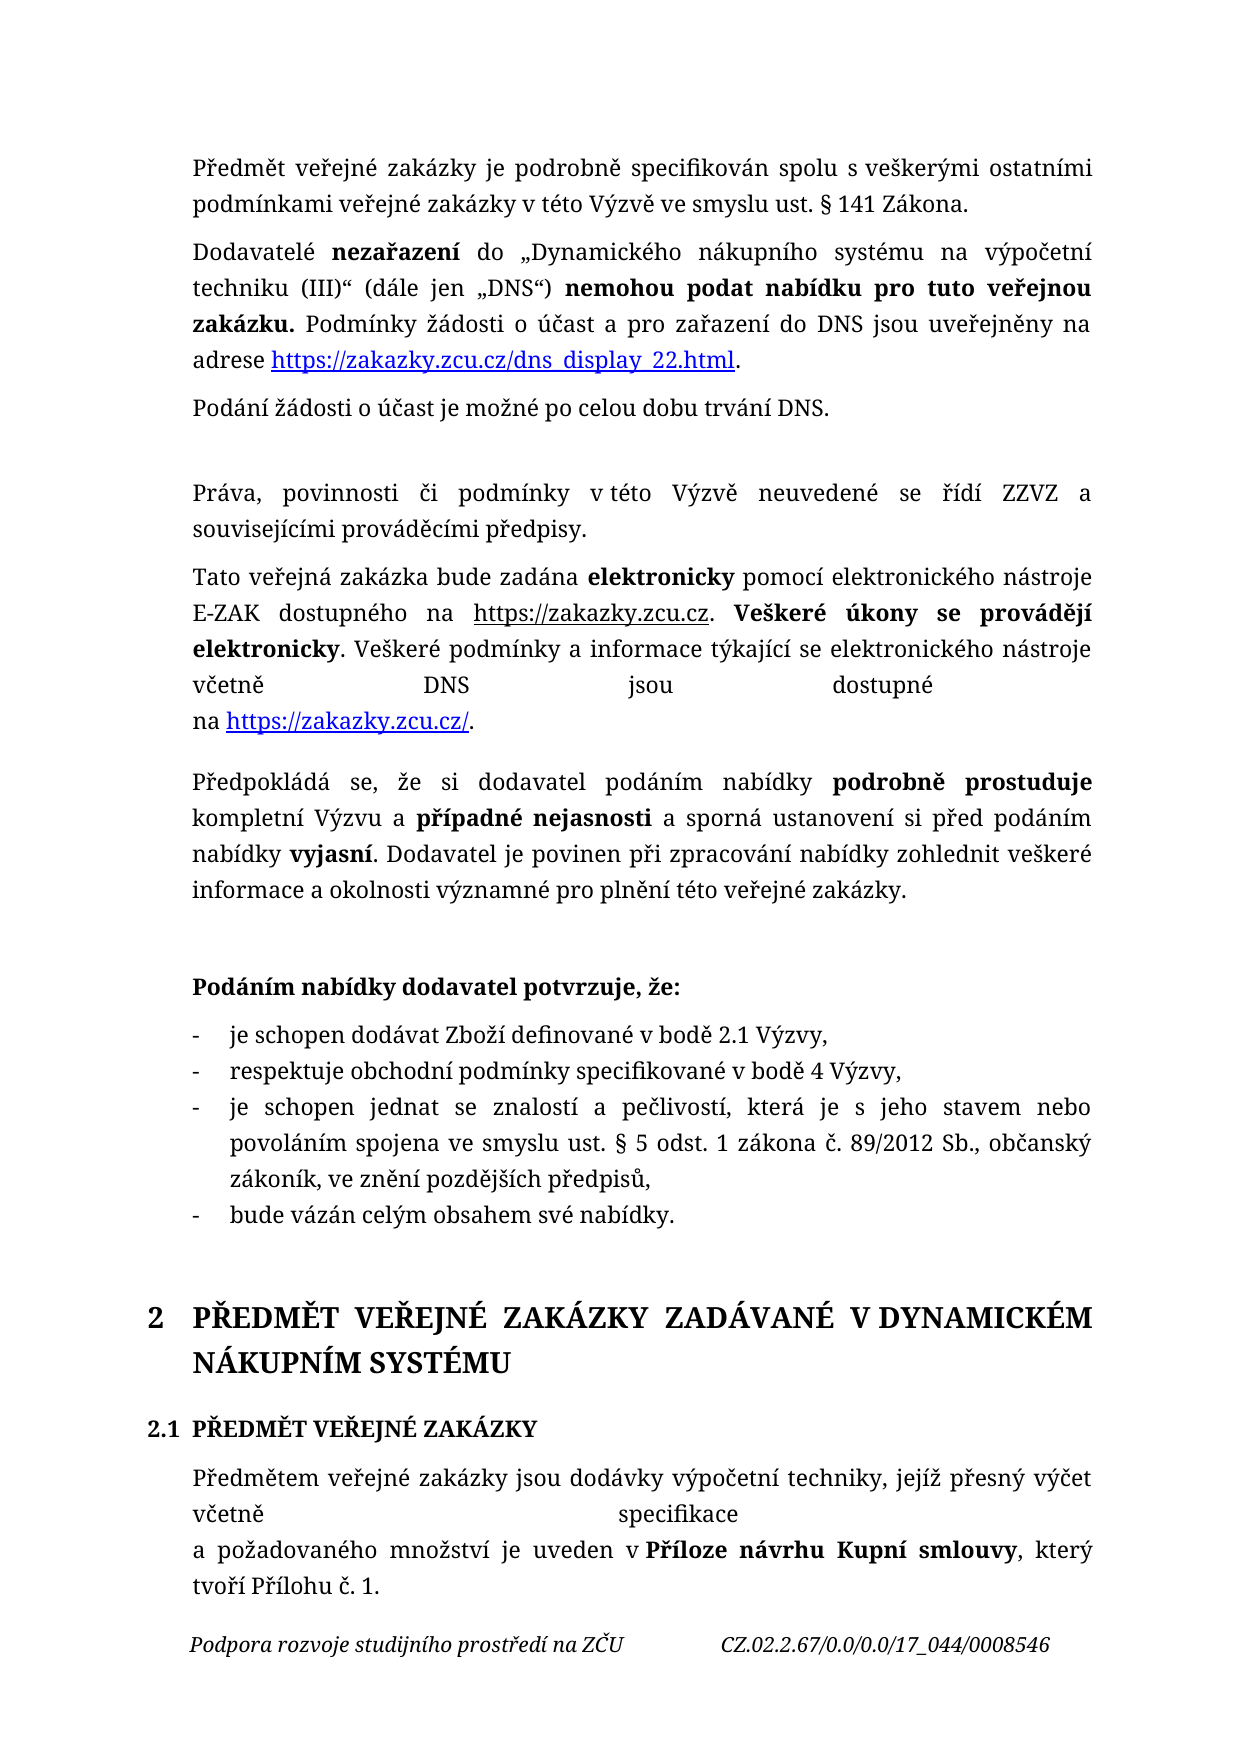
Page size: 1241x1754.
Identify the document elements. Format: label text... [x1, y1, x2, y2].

subtitle 2 PŘEDMĚT VEŘEJNÉ ZAKÁZKY ZADÁVANÉ V DYNAMICKÉM NÁKUPNÍM SYSTÉMU [148, 1297, 1093, 1382]
subtitle 2.1 PŘEDMĚT VEŘEJNÉ ZAKÁZKY [147, 1413, 1093, 1444]
text Podání žádosti o účast je možné po celou dobu trvání DNS. [192, 392, 1093, 424]
text Práva, povinnosti či podmínky v této Výzvě neuvedené se řídí ZZVZ a souvisejícími prováděcími předpisy. [192, 477, 1093, 544]
list je schopen jednat se znalostí a pečlivostí, která je s jeho stavem nebo povoláním spojena ve smyslu ust. § 5 odst. 1 zákona č. 89/2012 Sb., občanský zákoník, ve znění pozdějších předpisů, [192, 1091, 1093, 1194]
text Tato veřejná zakázka bude zadána elektronicky pomocí elektronického nástroje E-ZAK dostupného na https://zakazky.zcu.cz. Veškeré úkony se provádějí elektronicky. Veškeré podmínky a informace týkající se elektronického nástroje včetně DNS jsou dostupné na https://zakazky.zcu.cz/. [192, 561, 1093, 736]
text Předpokládá se, že si dodavatel podáním nabídky podrobně prostuduje kompletní Výzvu a případné nejasnosti a sporná ustanovení si před podáním nabídky vyjasní. Dodavatel je povinen při zpracování nabídky zohlednit veškeré informace a okolnosti významné pro plnění této veřejné zakázky. [192, 766, 1093, 905]
text Dodavatelé nezařazení do „Dynamického nákupního systému na výpočetní techniku (III)“ (dále jen „DNS“) nemohou podat nabídku pro tuto veřejnou zakázku. Podmínky žádosti o účast a pro zařazení do DNS jsou uveřejněny na adrese https://zakazky.zcu.cz/dns_display_22.html. [192, 236, 1093, 375]
text Předmět veřejné zakázky je podrobně specifikován spolu s veškerými ostatními podmínkami veřejné zakázky v této Výzvě ve smyslu ust. § 141 Zákona. [192, 152, 1093, 219]
list respektuje obchodní podmínky specifikované v bodě 4 Výzvy, [192, 1055, 1093, 1086]
list bude vázán celým obsahem své nabídky. [192, 1199, 1093, 1230]
list je schopen dodávat Zboží definované v bodě 2.1 Výzvy, [192, 1019, 1093, 1050]
text Předmětem veřejné zakázky jsou dodávky výpočetní techniky, jejíž přesný výčet včetně specifikace a požadovaného množství je uveden v Příloze návrhu Kupní smlouvy, který tvoří Přílohu č. 1. [192, 1462, 1093, 1601]
text Podáním nabídky dodavatel potvrzuje, že: [192, 971, 1093, 1002]
